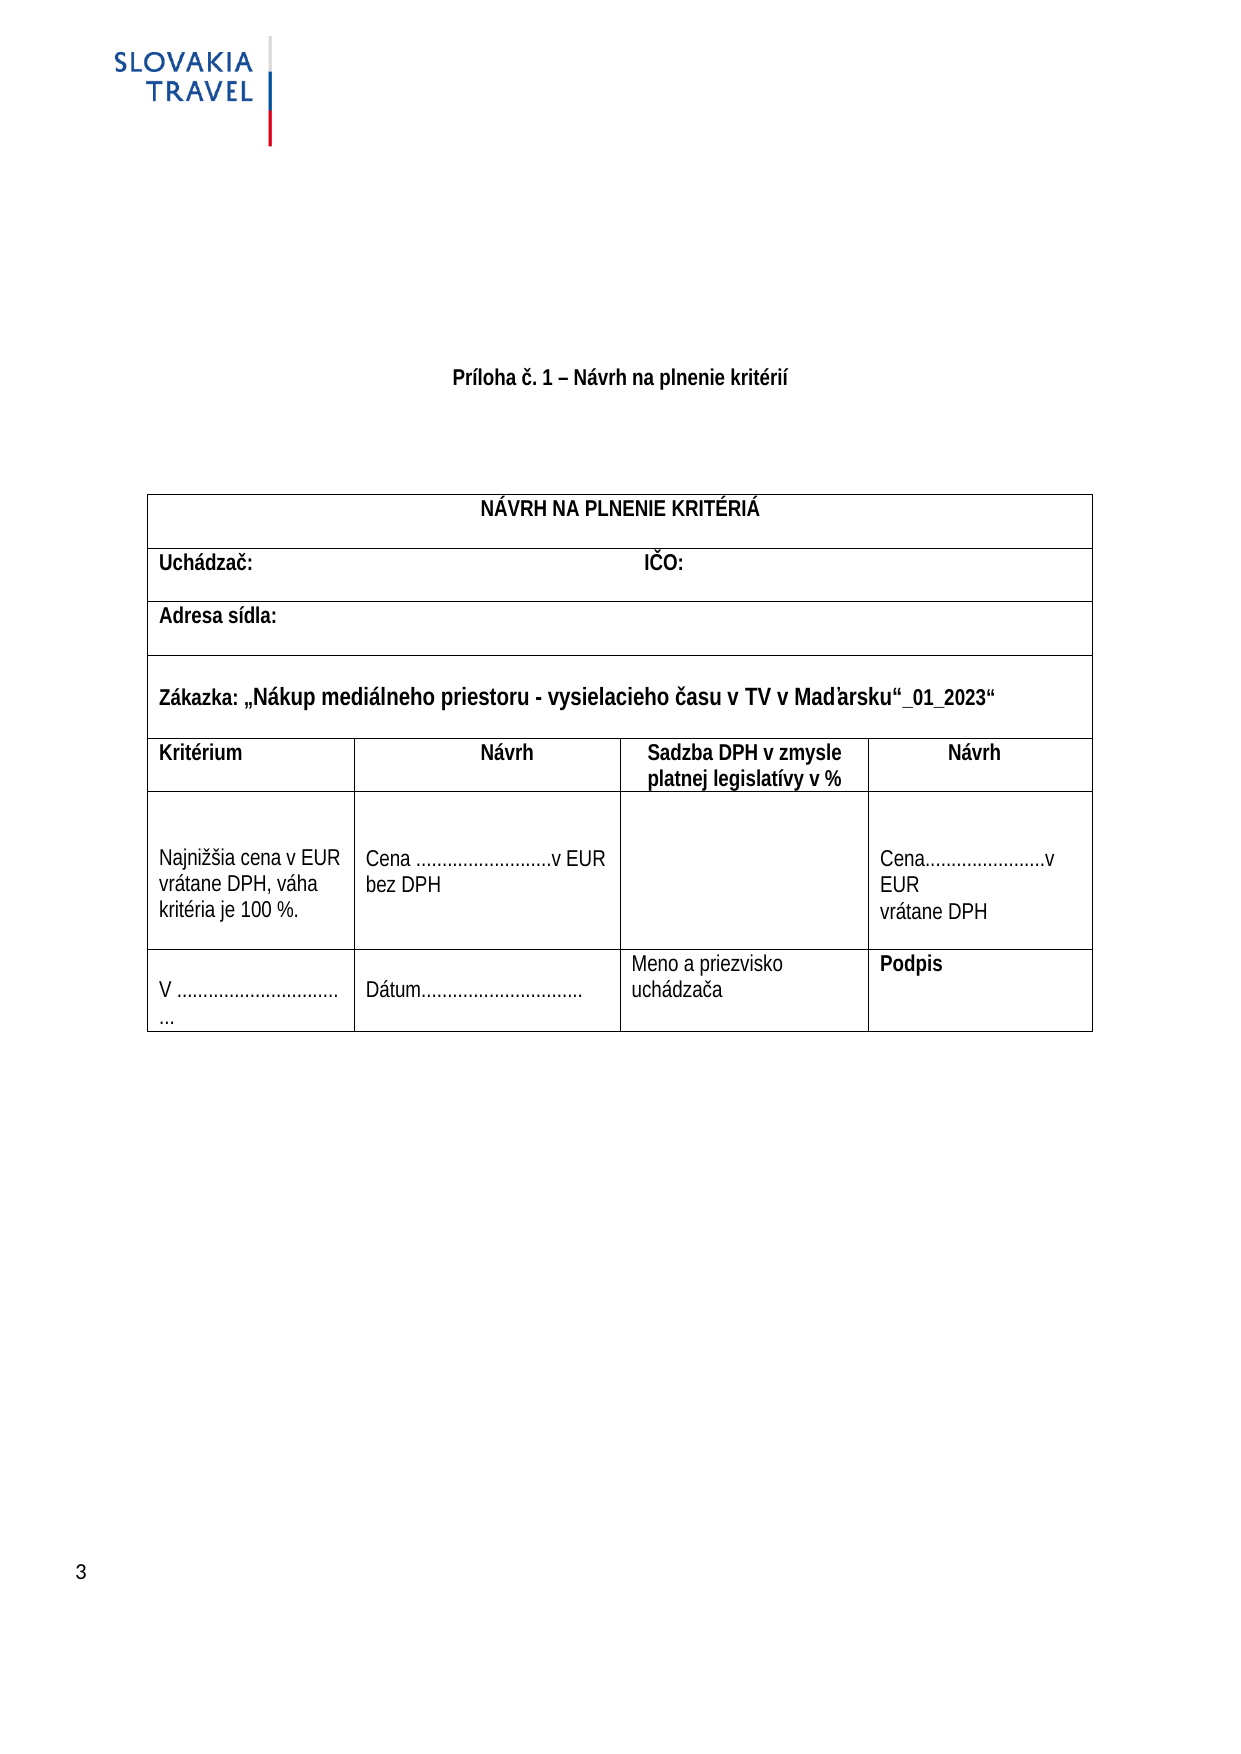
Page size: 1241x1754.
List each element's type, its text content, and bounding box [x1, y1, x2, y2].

picture [79, 0, 307, 181]
text Príloha č. 1 – Návrh na plnenie kritérií [75, 364, 1165, 390]
table_cell Adresa sídla: [148, 602, 1092, 655]
table_cell Dátum............................... [355, 950, 620, 1031]
table_cell Návrh [355, 739, 620, 791]
table_cell Meno a priezvisko uchádzača [621, 950, 868, 1031]
table_cell V .................................. [148, 950, 354, 1031]
table_cell Cena.......................v EUR vrátane DPH [869, 792, 1092, 949]
table_cell [621, 792, 868, 949]
table_cell Najnižšia cena v EUR vrátane DPH, váha kritéria je 100 %. [148, 792, 354, 949]
table_header NÁVRH NA PLNENIE KRITÉRIÁ [148, 495, 1092, 547]
table_cell Návrh [869, 739, 1092, 791]
table_cell Uchádzač: IČO: [148, 549, 1092, 601]
table_cell Podpis [869, 950, 1092, 1031]
table_cell Zákazka: „Nákup mediálneho priestoru - vysielacieho času v TV v Maďarsku“_01_2023“ [148, 656, 1092, 737]
table_cell Sadzba DPH v zmysle platnej legislatívy v % [621, 739, 868, 791]
table_cell Cena ..........................v EUR bez DPH [355, 792, 620, 949]
table_cell Kritérium [148, 739, 354, 791]
